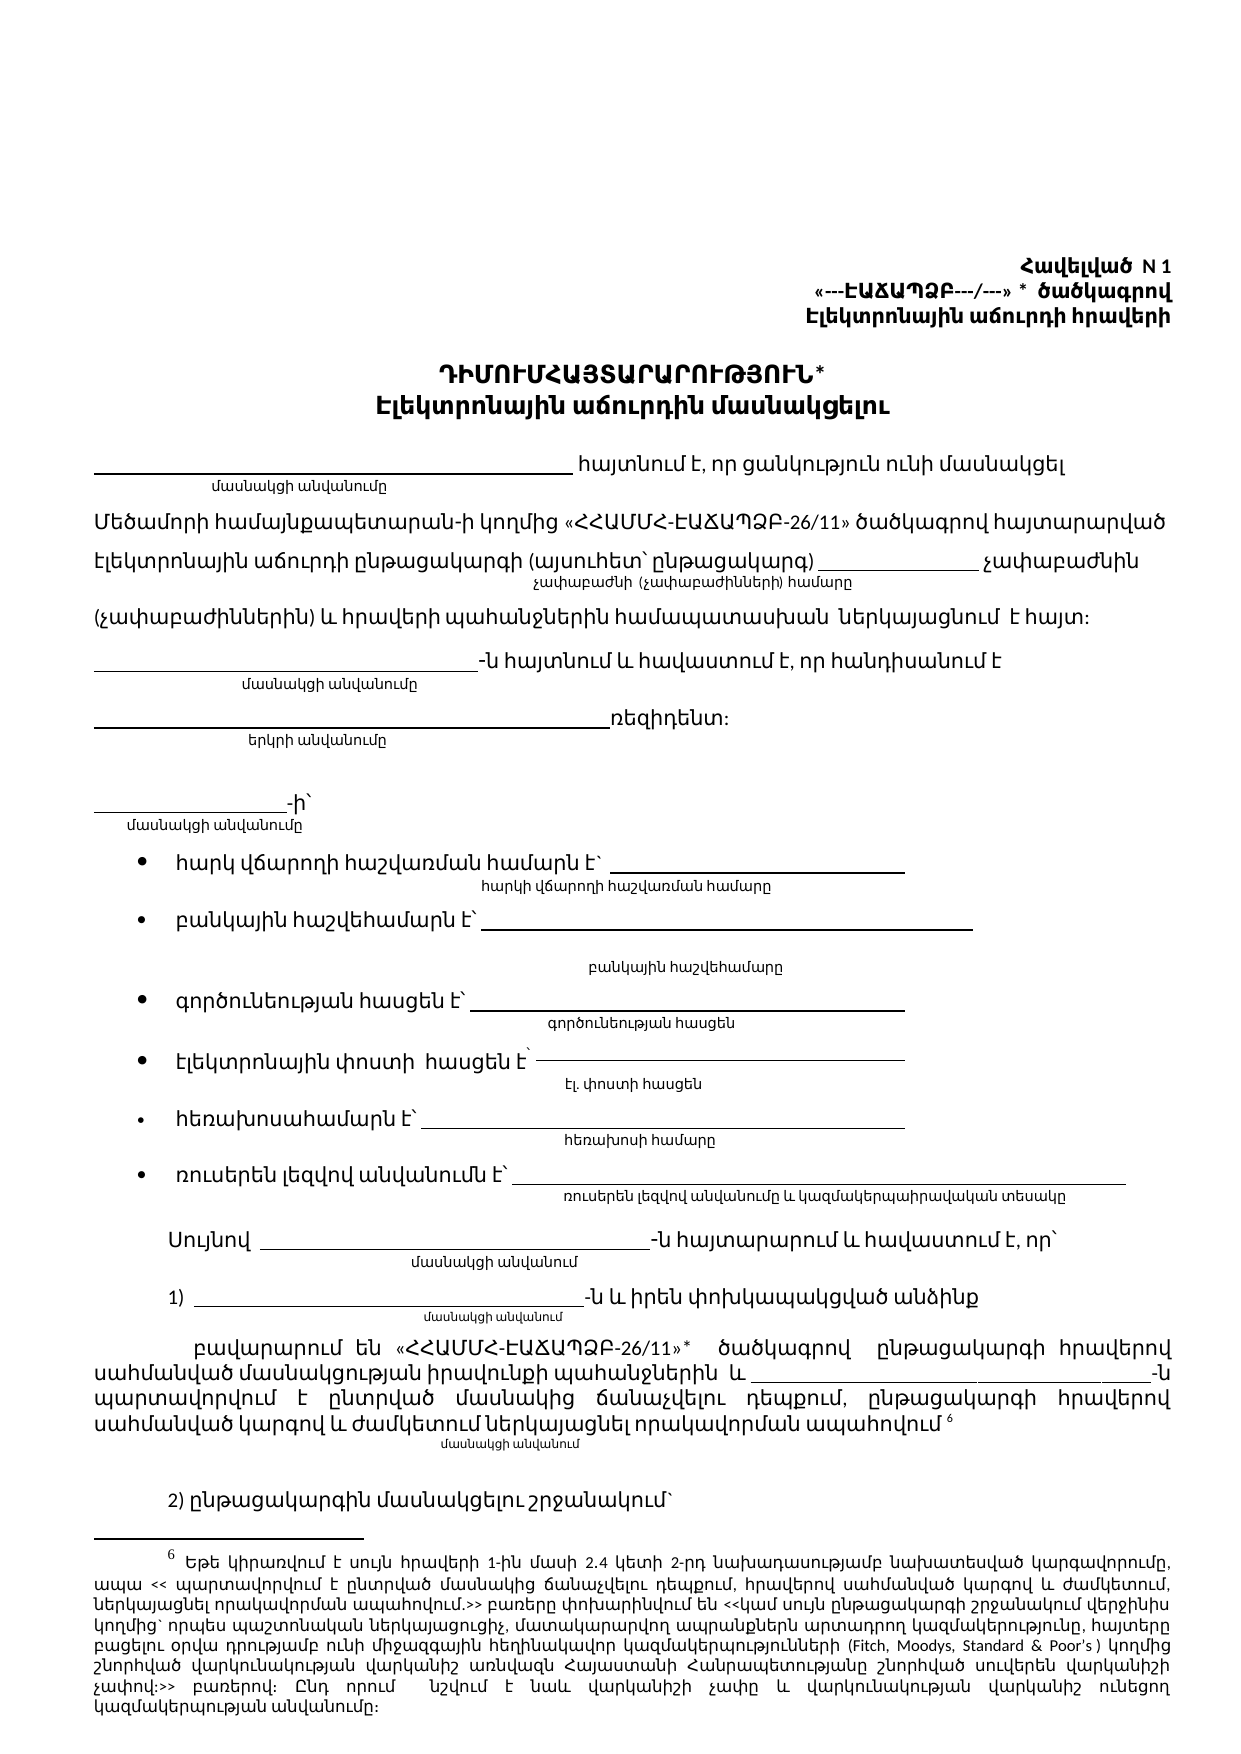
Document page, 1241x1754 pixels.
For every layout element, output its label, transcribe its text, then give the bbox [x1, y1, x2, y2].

text բավարարում են «ՀՀԱՄՄՀ-ԷԱՃԱՊՁԲ-26/11»* ծածկագրով ընթացակարգի հրավերով սահմանված մասնակցության իրավունքի պահանջներին և -ն պարտավորվում է ընտրված մասնակից ճանաչվելու դեպքում, ընթացակարգի հրավերով սահմանված կարգով և ժամկետում ներկայացնել որակավորման ապահովում [94, 1335, 1171, 1436]
text Հավելված N 1 [94, 253, 1171, 278]
list ռուսերեն լեզվով անվանումն է՝ [138, 1162, 1171, 1187]
text 2) ընթացակարգին մասնակցելու շրջանակում` [94, 1487, 1171, 1513]
text չափաբաժնի (չափաբաժինների) համարը [94, 573, 1171, 604]
text «---ԷԱՃԱՊՁԲ---/---» * ծածկագրով [94, 278, 1171, 304]
text մասնակցի անվանում [94, 1436, 1171, 1462]
text Սույնով -ն հայտարարում և հավաստում է, որ՝ [94, 1223, 1171, 1253]
text ԴԻՄՈՒՄՀԱՅՏԱՐԱՐՈՒԹՅՈՒՆ* [94, 360, 1171, 390]
subtitle Էլեկտրոնային աճուրդին մասնակցելու [94, 390, 1171, 421]
text -ն հայտնում և հավաստում է, որ հանդիսանում է [94, 644, 1171, 675]
text էլ. փոստի հասցեն [94, 1075, 1171, 1106]
list բանկային հաշվեհամարն է՝ [138, 907, 1171, 958]
text մասնակցի անվանում [94, 1253, 1171, 1284]
list էլեկտրոնային փոստի հասցեն է՝ [138, 1045, 1171, 1075]
text ռեզիդենտ: [94, 706, 1171, 731]
text մասնակցի անվանումը [94, 816, 1171, 846]
list գործունեության հասցեն է՝ [138, 989, 1171, 1014]
text էլեկտրոնային աճուրդի ընթացակարգի (այսուհետ՝ ընթացակարգ) չափաբաժնին [94, 548, 1171, 573]
text մասնակցի անվանումը [94, 477, 1171, 507]
text 1) -ն և իրեն փոխկապակցված անձինք [94, 1284, 1171, 1309]
text հարկի վճարողի հաշվառման համարը [94, 877, 1171, 907]
text (չափաբաժիններին) և հրավերի պահանջներին համապատասխան ներկայացնում է հայտ: [94, 604, 1171, 629]
text -ի՝ [94, 790, 1171, 816]
list հեռախոսահամարն է՝ [138, 1106, 1171, 1131]
text հեռախոսի համարը [462, 1131, 1171, 1162]
text բանկային հաշվեհամարը [94, 958, 1171, 989]
text մասնակցի անվանումը [94, 675, 1171, 706]
text ռուսերեն լեզվով անվանումը և կազմակերպաիրավական տեսակը [94, 1187, 1171, 1218]
text երկրի անվանումը [94, 731, 1171, 762]
text Մեծամորի համայնքապետարան-ի կողմից «ՀՀԱՄՄՀ-ԷԱՃԱՊՁԲ-26/11» ծածկագրով հայտարարված [94, 507, 1171, 535]
text հայտնում է, որ ցանկություն ունի մասնակցել [94, 451, 1171, 477]
text Էլեկտրոնային աճուրդի հրավերի [94, 304, 1171, 329]
list հարկ վճարողի հաշվառման համարն է` [138, 846, 1171, 877]
text գործունեության հասցեն [94, 1014, 1171, 1045]
text մասնակցի անվանում [94, 1309, 1171, 1335]
